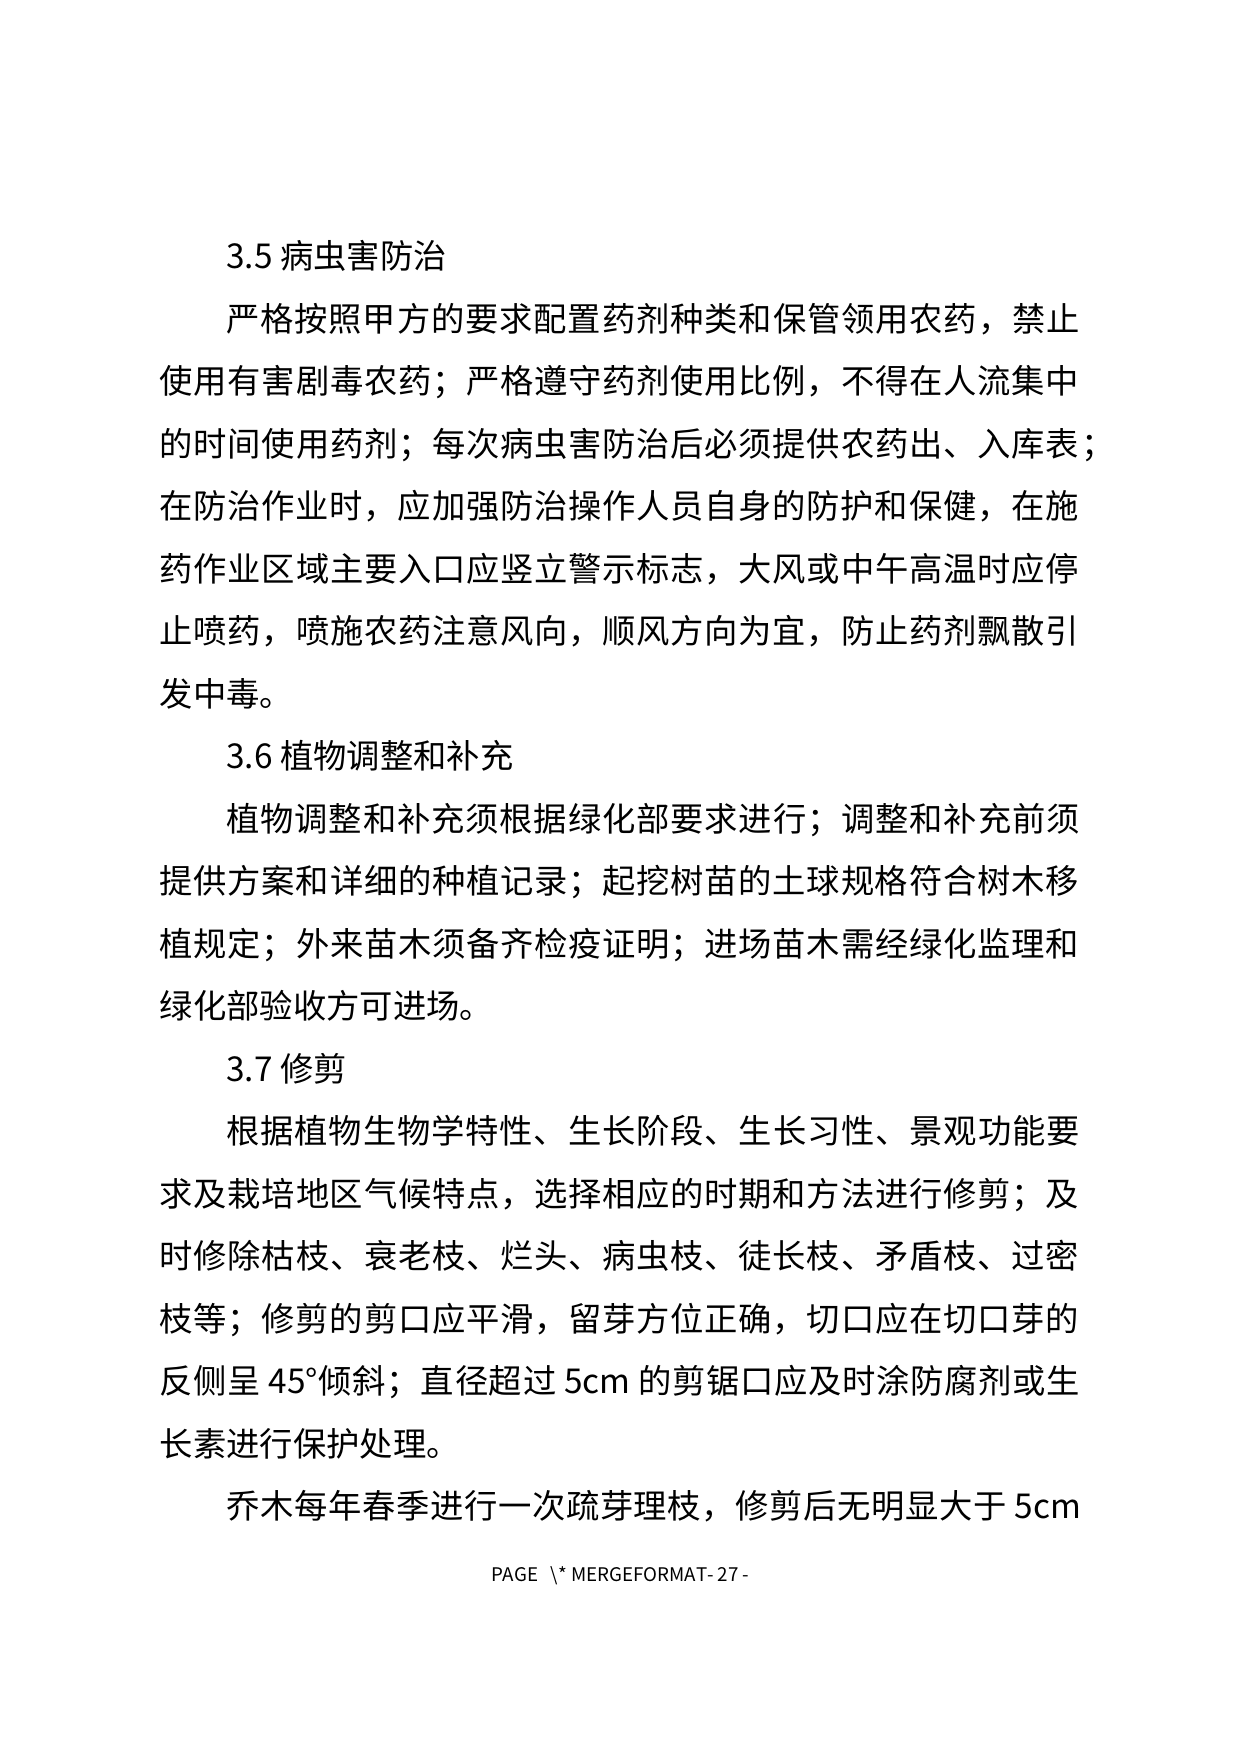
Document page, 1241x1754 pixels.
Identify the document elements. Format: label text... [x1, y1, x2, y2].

text 3.6 植物调整和补充 [159, 718, 1081, 781]
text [159, 1468, 1081, 1531]
text 根据植物生物学特性、生长阶段、生长习性、景观功能要求及栽培地区气候特点，选择相应的时期和方法进行修剪；及时修除枯枝、衰老枝、烂头、病虫枝、徒长枝、矛盾枝、过密枝等；修剪的剪口应平滑，留芽方位正确，切口应在切口芽的反侧呈45°倾斜；直径超过5cm的剪锯口应及时涂防腐剂或生长素进行保护处理。 [159, 1093, 1081, 1468]
text 3.5 病虫害防治 [159, 218, 1081, 281]
text 严格按照甲方的要求配置药剂种类和保管领用农药，禁止使用有害剧毒农药；严格遵守药剂使用比例，不得在人流集中的时间使用药剂；每次病虫害防治后必须提供农药出、入库表；在防治作业时，应加强防治操作人员自身的防护和保健，在施药作业区域主要入口应竖立警示标志，大风或中午高温时应停止喷药，喷施农药注意风向，顺风方向为宜，防止药剂飘散引发中毒。 [159, 281, 1081, 718]
text 3.7 修剪 [159, 1031, 1081, 1093]
text 植物调整和补充须根据绿化部要求进行；调整和补充前须提供方案和详细的种植记录；起挖树苗的土球规格符合树木移植规定；外来苗木须备齐检疫证明；进场苗木需经绿化监理和绿化部验收方可进场。 [159, 781, 1081, 1031]
